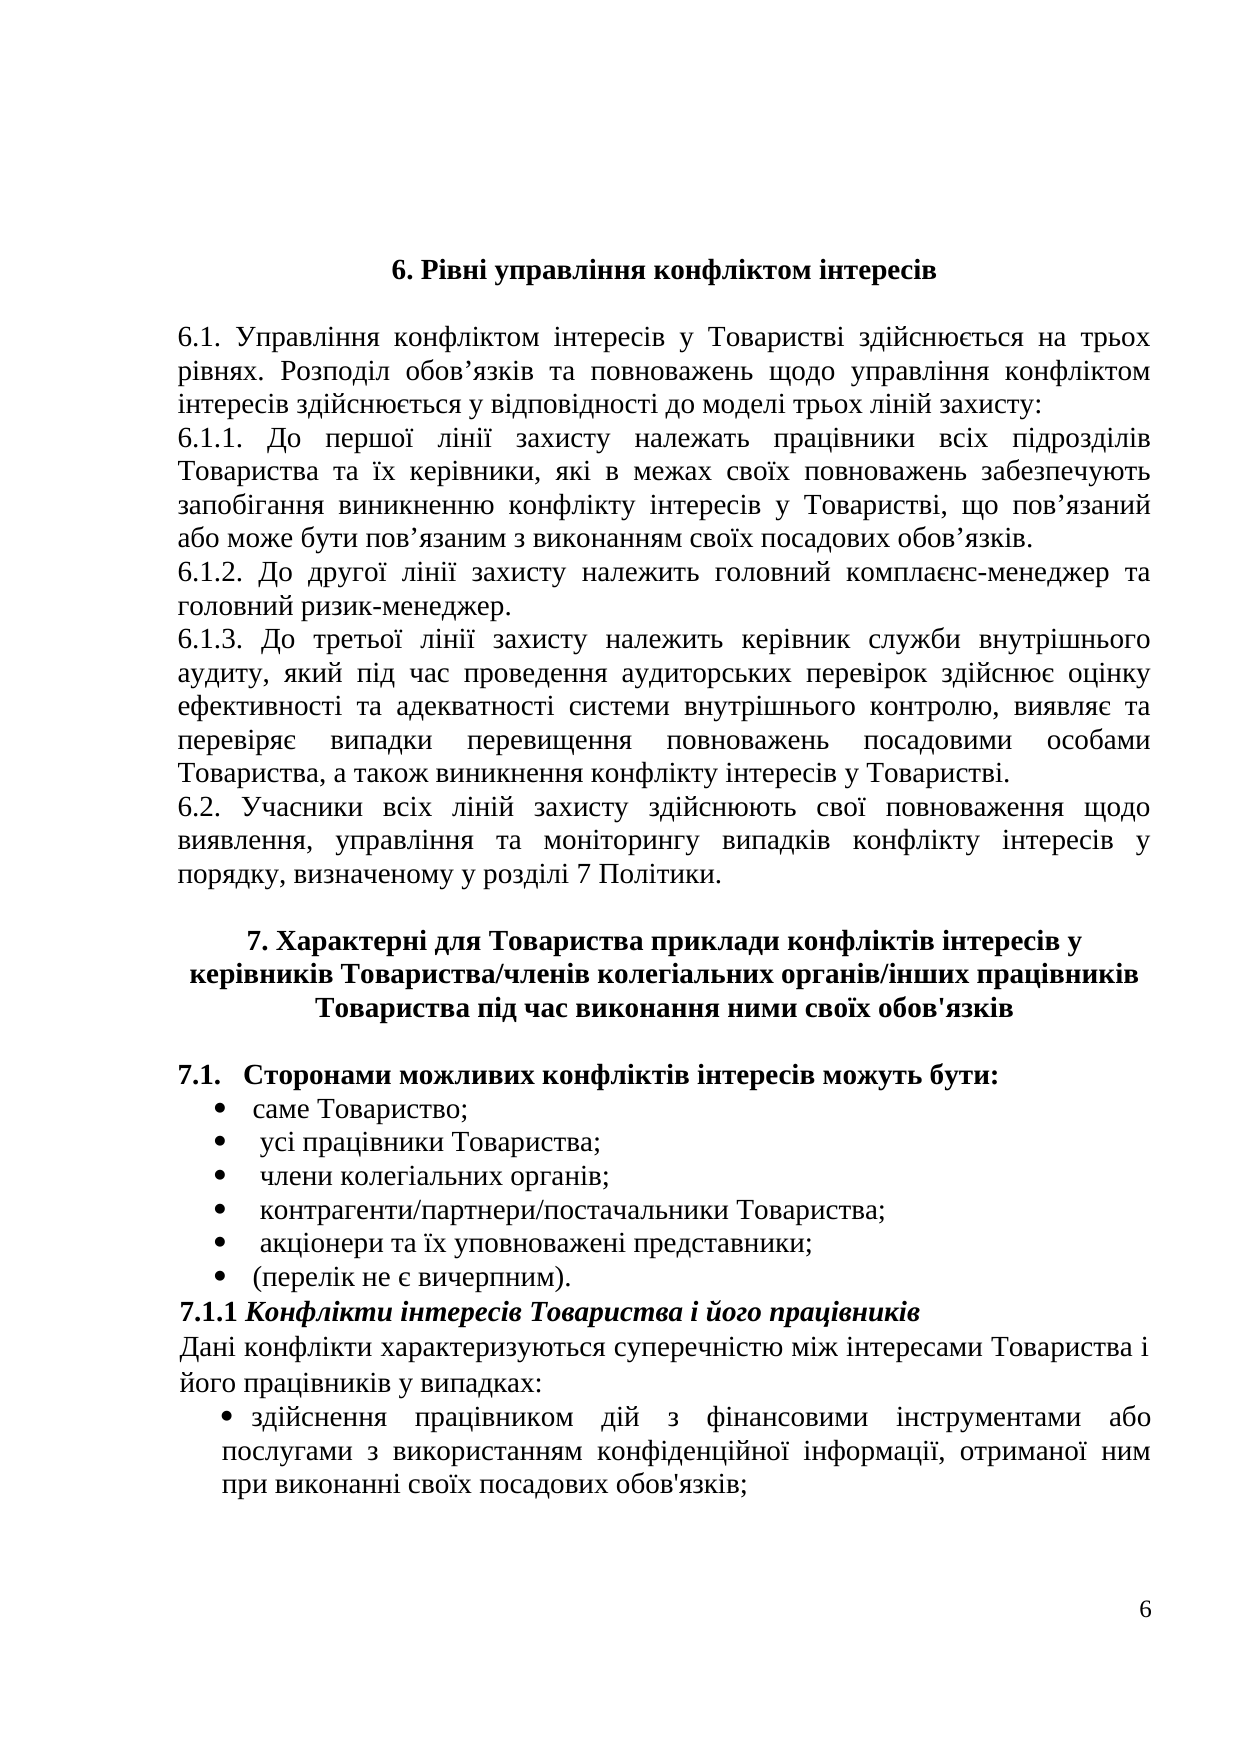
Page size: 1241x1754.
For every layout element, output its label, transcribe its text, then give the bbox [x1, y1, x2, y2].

text 6.1.3. До третьої лінії захисту належить керівник служби внутрішнього аудиту, який під час проведення аудиторських перевірок здійснює оцінку ефективності та адекватності системи внутрішнього контролю, виявляє та перевіряє випадки перевищення повноважень посадовими особами Товариства, а також виникнення конфлікту інтересів у Товаристві. [177, 621, 1152, 789]
list здійснення працівником дій з фінансовими інструментами або послугами з використанням конфіденційної інформації, отриманої ним при виконанні своїх посадових обов'язків; [222, 1399, 1152, 1500]
list члени колегіальних органів; [215, 1158, 1152, 1192]
text 7.1.1 Конфлікти інтересів Товариства і його працівників [179, 1293, 1149, 1328]
list контрагенти/партнери/постачальники Товариства; [215, 1192, 1152, 1225]
list акціонери та їх уповноважені представники; [215, 1225, 1152, 1259]
text Дані конфлікти характеризуються суперечністю між інтересами Товариства і його працівників у випадках: [179, 1328, 1149, 1399]
text 6. Рівні управління конфліктом інтересів [177, 252, 1152, 286]
text 6.2. Учасники всіх ліній захисту здійснюють свої повноваження щодо виявлення, управління та моніторингу випадків конфлікту інтересів у порядку, визначеному у розділі 7 Політики. [177, 789, 1152, 889]
text 7.1. Сторонами можливих конфліктів інтересів можуть бути: [177, 1057, 1152, 1091]
list саме Товариство; [215, 1091, 1152, 1124]
text 6.1.2. До другої лінії захисту належить головний комплаєнс-менеджер та головний ризик-менеджер. [177, 554, 1152, 621]
list (перелік не є вичерпним). [215, 1259, 1152, 1293]
text 7. Характерні для Товариства приклади конфліктів інтересів у керівників Товариства/членів колегіальних органів/інших працівників Товариства під час виконання ними своїх обов'язків [177, 923, 1152, 1024]
text 6.1. Управління конфліктом інтересів у Товаристві здійснюється на трьох рівнях. Розподіл обов’язків та повноважень щодо управління конфліктом інтересів здійснюється у відповідності до моделі трьох ліній захисту: [177, 319, 1152, 420]
list усі працівники Товариства; [215, 1124, 1152, 1158]
text 6.1.1. До першої лінії захисту належать працівники всіх підрозділів Товариства та їх керівники, які в межах своїх повноважень забезпечують запобігання виникненню конфлікту інтересів у Товаристві, що пов’язаний або може бути пов’язаним з виконанням своїх посадових обов’язків. [177, 420, 1152, 554]
